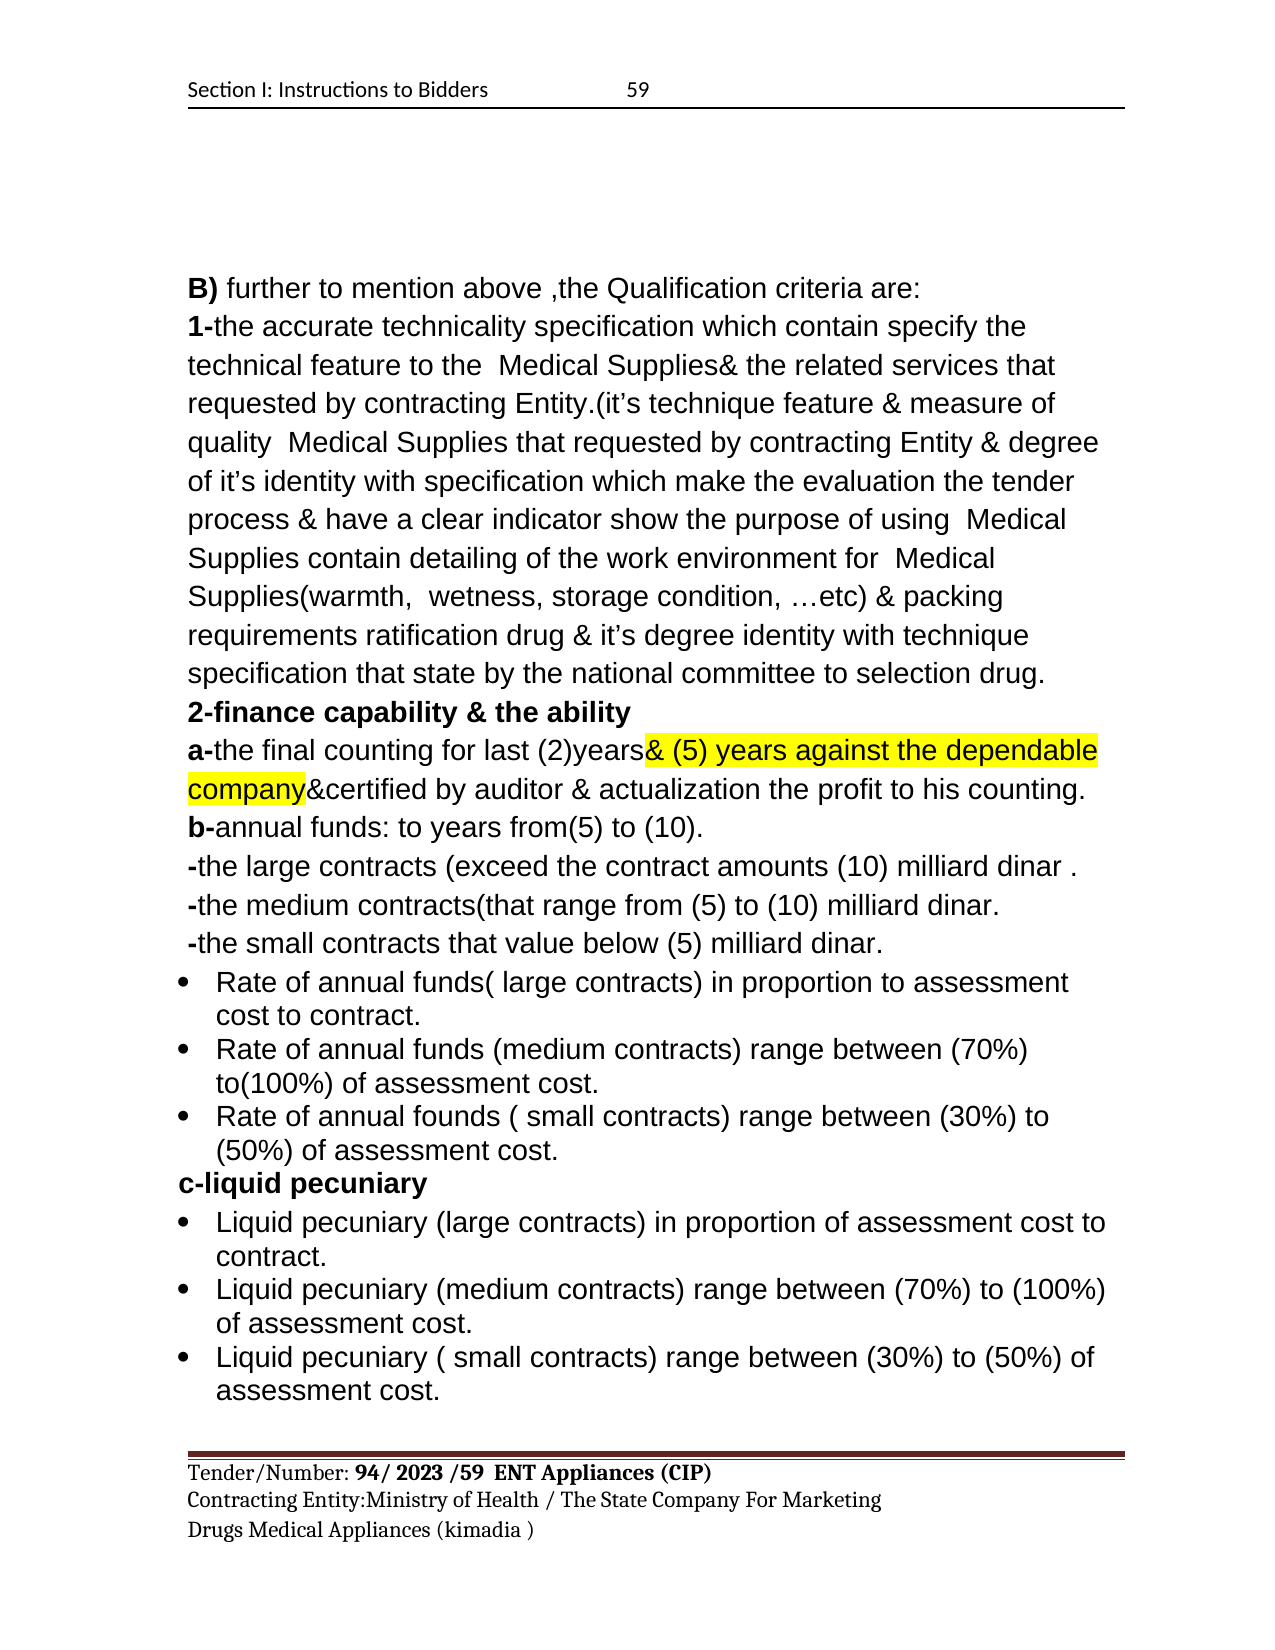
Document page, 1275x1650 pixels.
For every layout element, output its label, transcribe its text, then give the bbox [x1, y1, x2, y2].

text B) further to mention above ,the Qualification criteria are: [187, 271, 1125, 304]
text 1-the accurate technicality specification which contain specify the technical feature to the Medical Supplies& the related services that requested by contracting Entity.(it’s technique feature & measure of quality Medical Supplies that requested by contracting Entity & degree of it’s identity with specification which make the evaluation the tender process & have a clear indicator show the purpose of using Medical Supplies contain detailing of the work environment for Medical Supplies(warmth, wetness, storage condition, …etc) & packing requirements ratification drug & it’s degree identity with technique specification that state by the national committee to selection drug. [187, 309, 1125, 690]
list Rate of annual funds( large contracts) in proportion to assessment cost to contract. [178, 964, 1125, 1032]
text -the large contracts (exceed the contract amounts (10) milliard dinar . [187, 849, 1125, 882]
list Rate of annual funds (medium contracts) range between (70%) to(100%) of assessment cost. [178, 1032, 1125, 1099]
list Liquid pecuniary ( small contracts) range between (30%) to (50%) of assessment cost. [178, 1339, 1125, 1407]
text b-annual funds: to years from(5) to (10). [187, 810, 1125, 844]
list Liquid pecuniary (large contracts) in proportion of assessment cost to contract. [178, 1205, 1125, 1272]
list Rate of annual founds ( small contracts) range between (30%) to (50%) of assessment cost. [178, 1099, 1125, 1166]
text c-liquid pecuniary [178, 1166, 1125, 1200]
text 2-finance capability & the ability [187, 695, 1125, 728]
list Liquid pecuniary (medium contracts) range between (70%) to (100%) of assessment cost. [178, 1272, 1125, 1339]
text -the small contracts that value below (5) milliard dinar. [187, 926, 1125, 959]
text a-the final counting for last (2)years& (5) years against the dependable company&certified by auditor & actualization the profit to his counting. [187, 733, 1125, 805]
text -the medium contracts(that range from (5) to (10) milliard dinar. [187, 887, 1125, 921]
